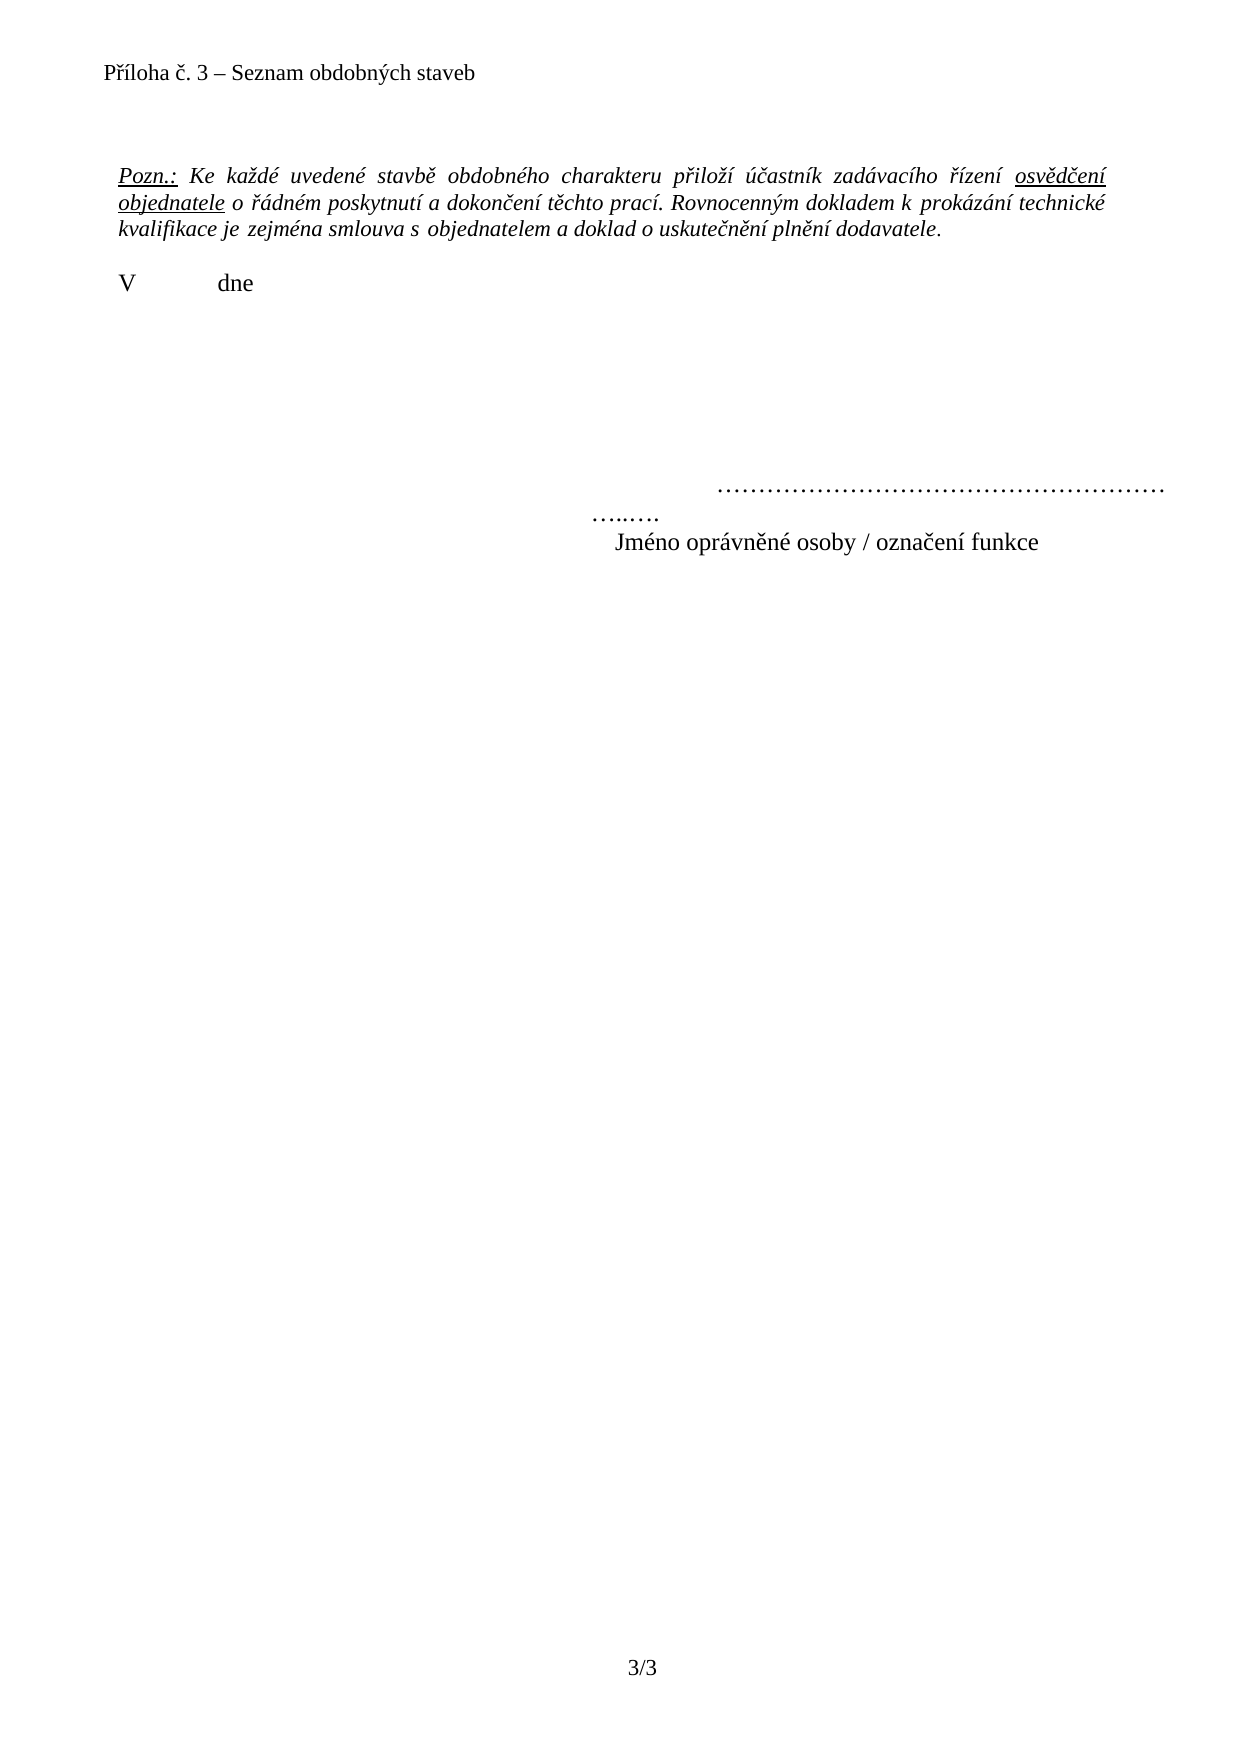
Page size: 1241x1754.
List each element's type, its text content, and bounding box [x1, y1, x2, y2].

text Jméno oprávněné osoby / označení funkce [118, 527, 1166, 555]
text …………………………………………………..…. [428, 469, 1166, 527]
text Pozn.: Ke každé uvedené stavbě obdobného charakteru přiloží účastník zadávacího řízení osvědčení objednatele o řádném poskytnutí a dokončení těchto prací. Rovnocenným dokladem k prokázání technické kvalifikace je zejména smlouva s objednatelem a doklad o uskutečnění plnění dodavatele. [118, 162, 1107, 242]
text V dne [118, 268, 1166, 297]
